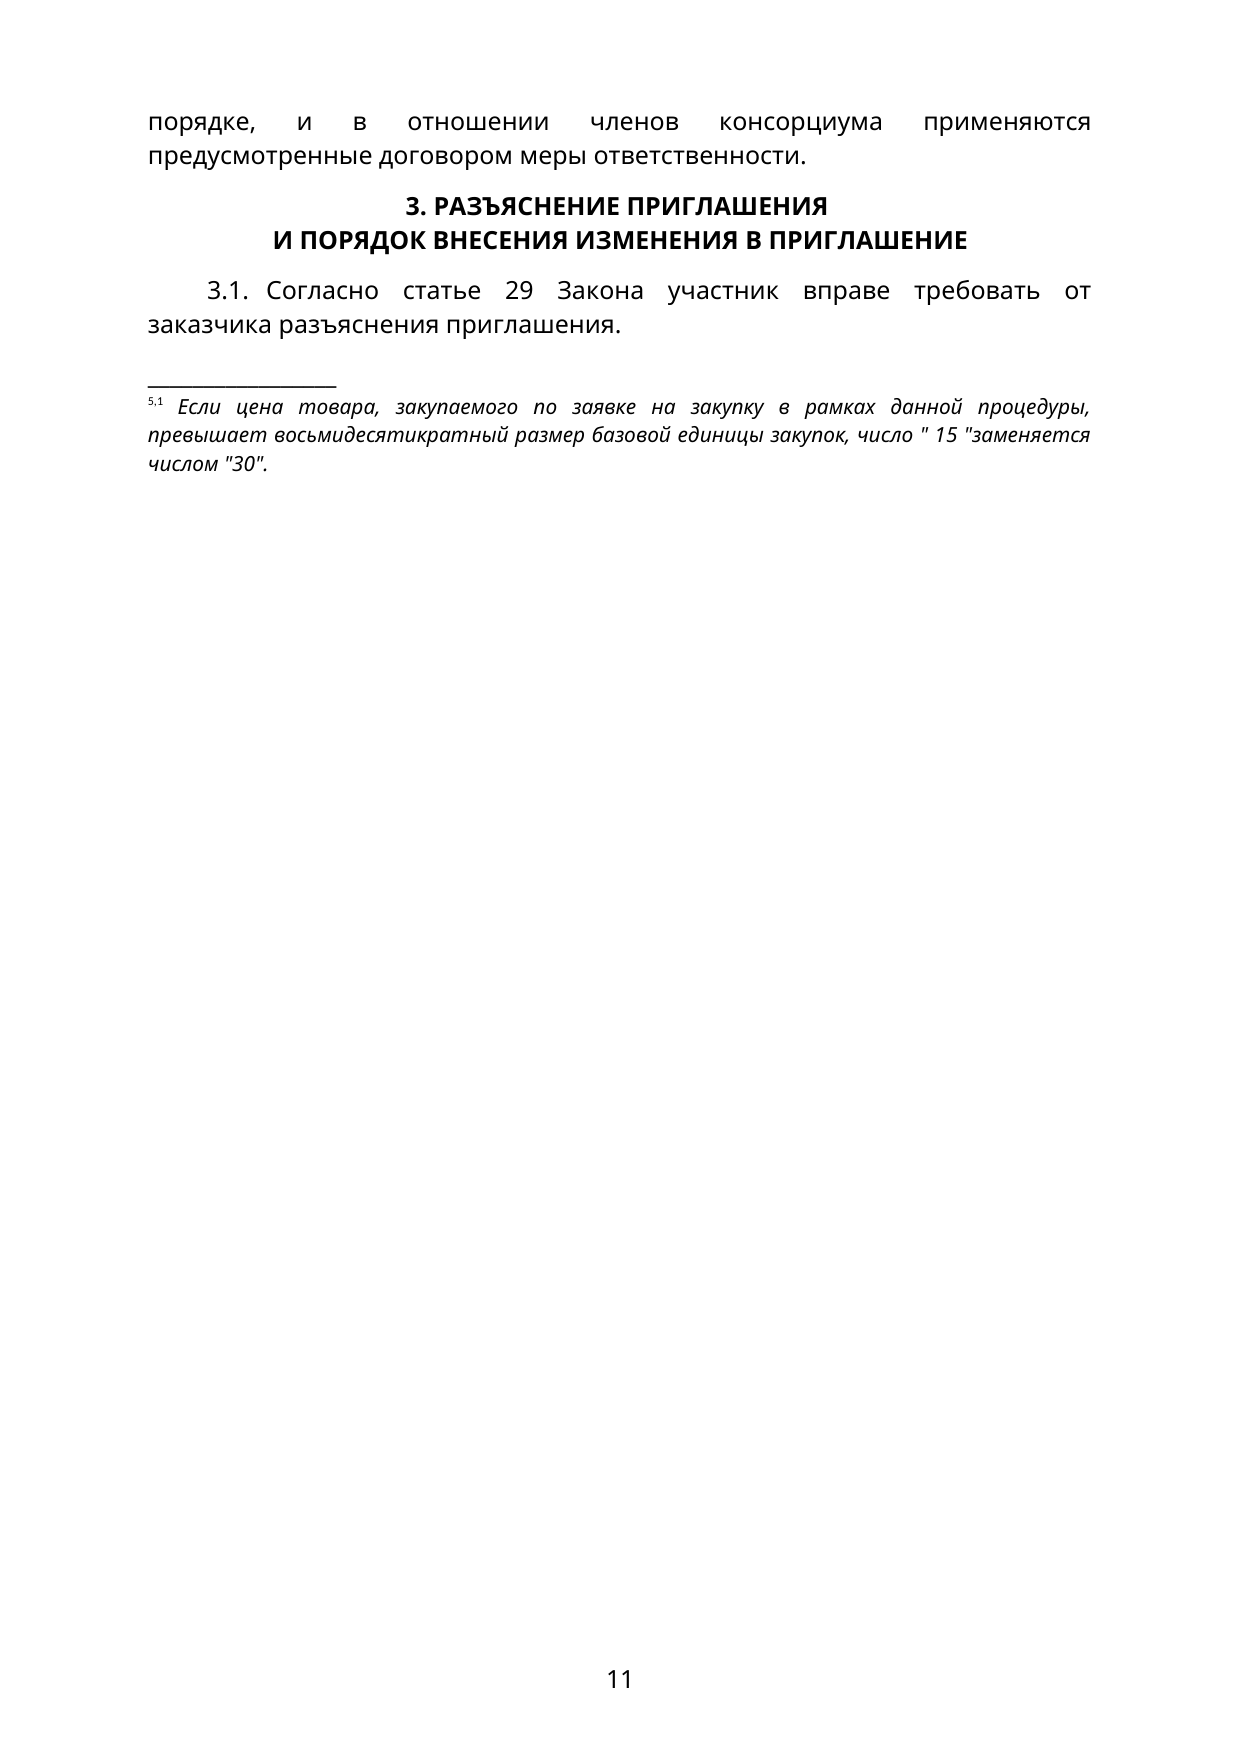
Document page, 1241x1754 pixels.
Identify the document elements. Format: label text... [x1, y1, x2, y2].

text _________________ [148, 358, 1092, 392]
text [148, 103, 1092, 172]
text 3. РАЗЪЯСНЕНИЕ ПРИГЛАШЕНИЯ И ПОРЯДОК ВНЕСЕНИЯ ИЗМЕНЕНИЯ В ПРИГЛАШЕНИЕ [148, 188, 1092, 256]
text 3.1. Согласно статье 29 Закона участник вправе требовать от заказчика разъяснения приглашения. [148, 273, 1092, 341]
text 5,1 Если цена товара, закупаемого по заявке на закупку в рамках данной процедуры, превышает восьмидесятикратный размер базовой единицы закупок, число " 15 "заменяется числом "30". [148, 392, 1092, 477]
